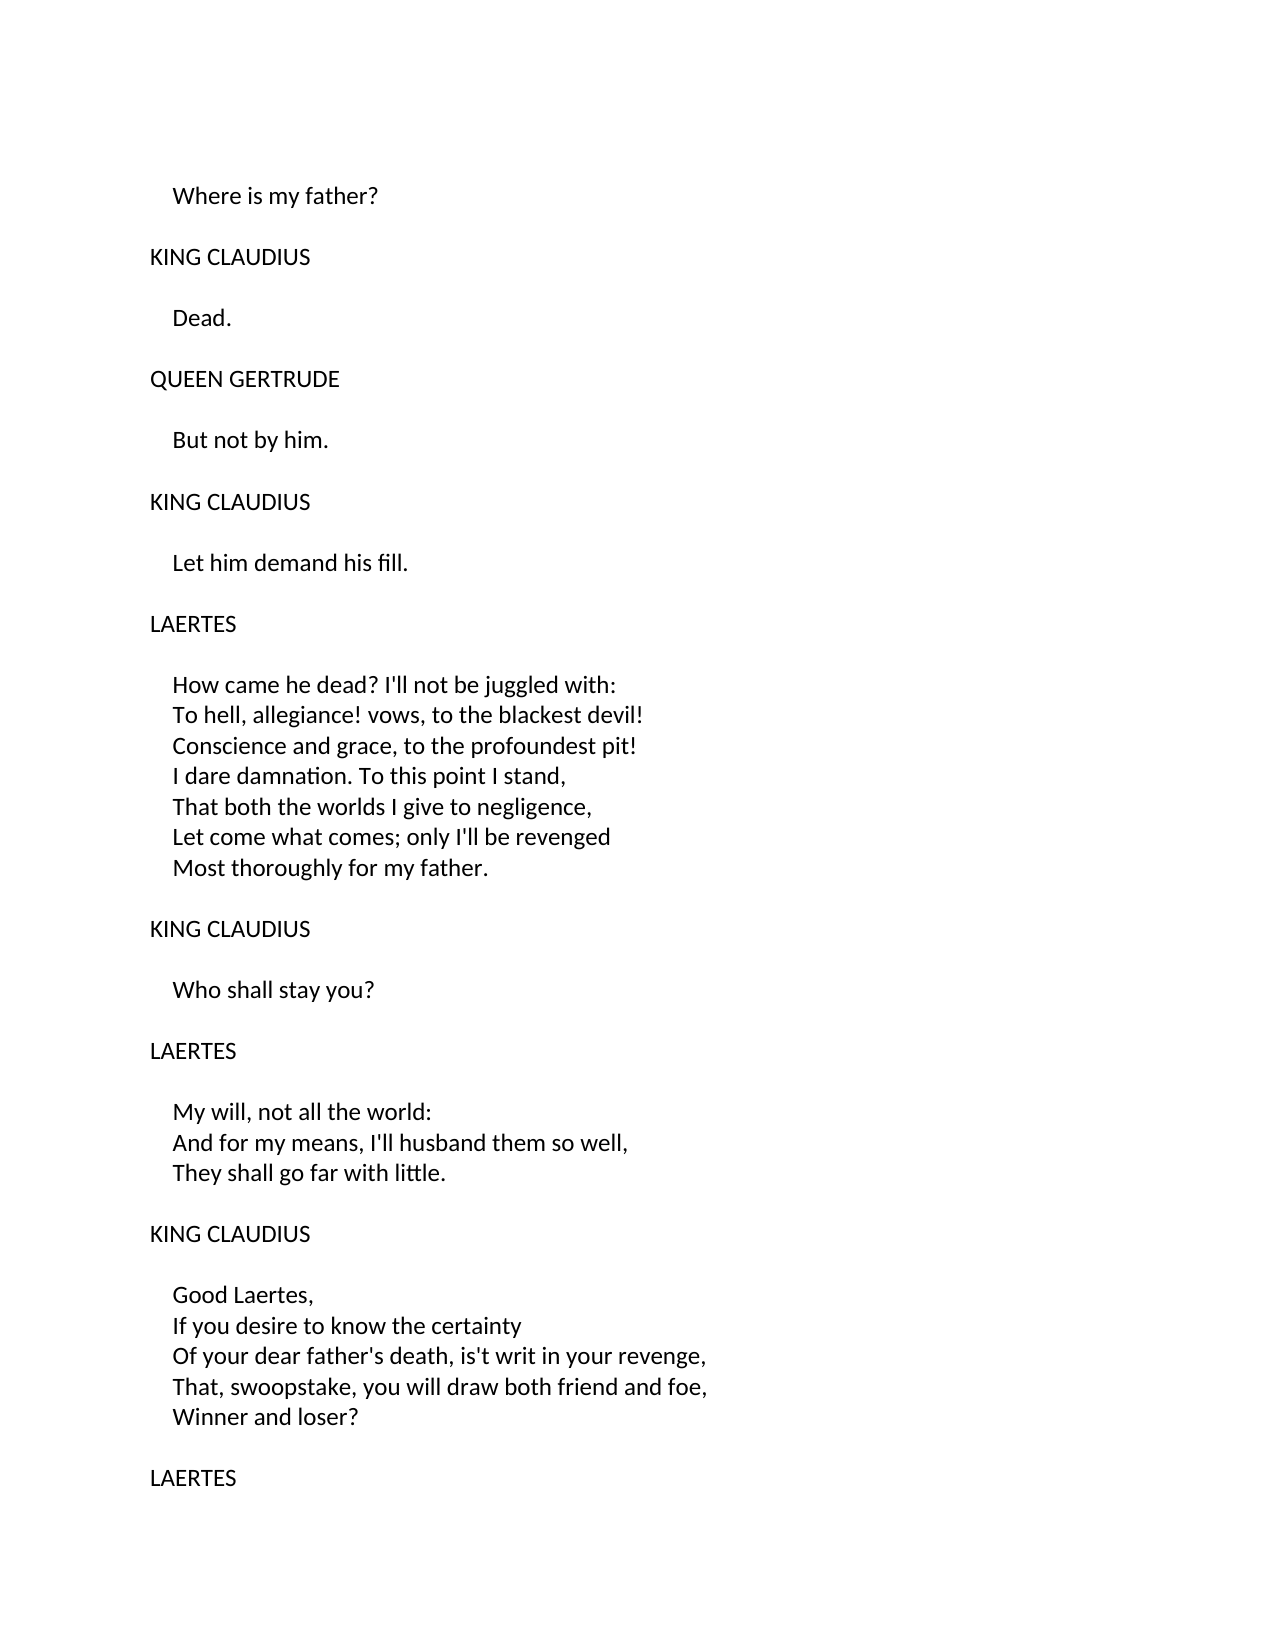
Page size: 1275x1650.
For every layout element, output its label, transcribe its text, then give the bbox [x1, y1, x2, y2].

text My will, not all the world: [150, 1096, 1125, 1127]
text They shall go far with little. [150, 1157, 1125, 1188]
text LAERTES [150, 1462, 1125, 1493]
text Where is my father? [150, 181, 1125, 211]
text KING CLAUDIUS [150, 242, 1125, 272]
text Most thoroughly for my father. [150, 852, 1125, 882]
text That, swoopstake, you will draw both friend and foe, [150, 1371, 1125, 1401]
text Let come what comes; only I'll be revenged [150, 821, 1125, 852]
text I dare damnation. To this point I stand, [150, 760, 1125, 791]
text KING CLAUDIUS [150, 1218, 1125, 1249]
text To hell, allegiance! vows, to the blackest devil! [150, 699, 1125, 730]
text If you desire to know the certainty [150, 1310, 1125, 1340]
text Conscience and grace, to the profoundest pit! [150, 730, 1125, 760]
text KING CLAUDIUS [150, 913, 1125, 943]
text Winner and loser? [150, 1401, 1125, 1432]
text Let him demand his fill. [150, 547, 1125, 577]
text Good Laertes, [150, 1279, 1125, 1310]
text How came he dead? I'll not be juggled with: [150, 669, 1125, 699]
text LAERTES [150, 608, 1125, 638]
text KING CLAUDIUS [150, 486, 1125, 516]
text That both the worlds I give to negligence, [150, 791, 1125, 821]
text But not by him. [150, 425, 1125, 455]
text Who shall stay you? [150, 974, 1125, 1004]
text And for my means, I'll husband them so well, [150, 1127, 1125, 1157]
text Of your dear father's death, is't writ in your revenge, [150, 1340, 1125, 1371]
text Dead. [150, 303, 1125, 333]
text QUEEN GERTRUDE [150, 364, 1125, 394]
text LAERTES [150, 1035, 1125, 1066]
